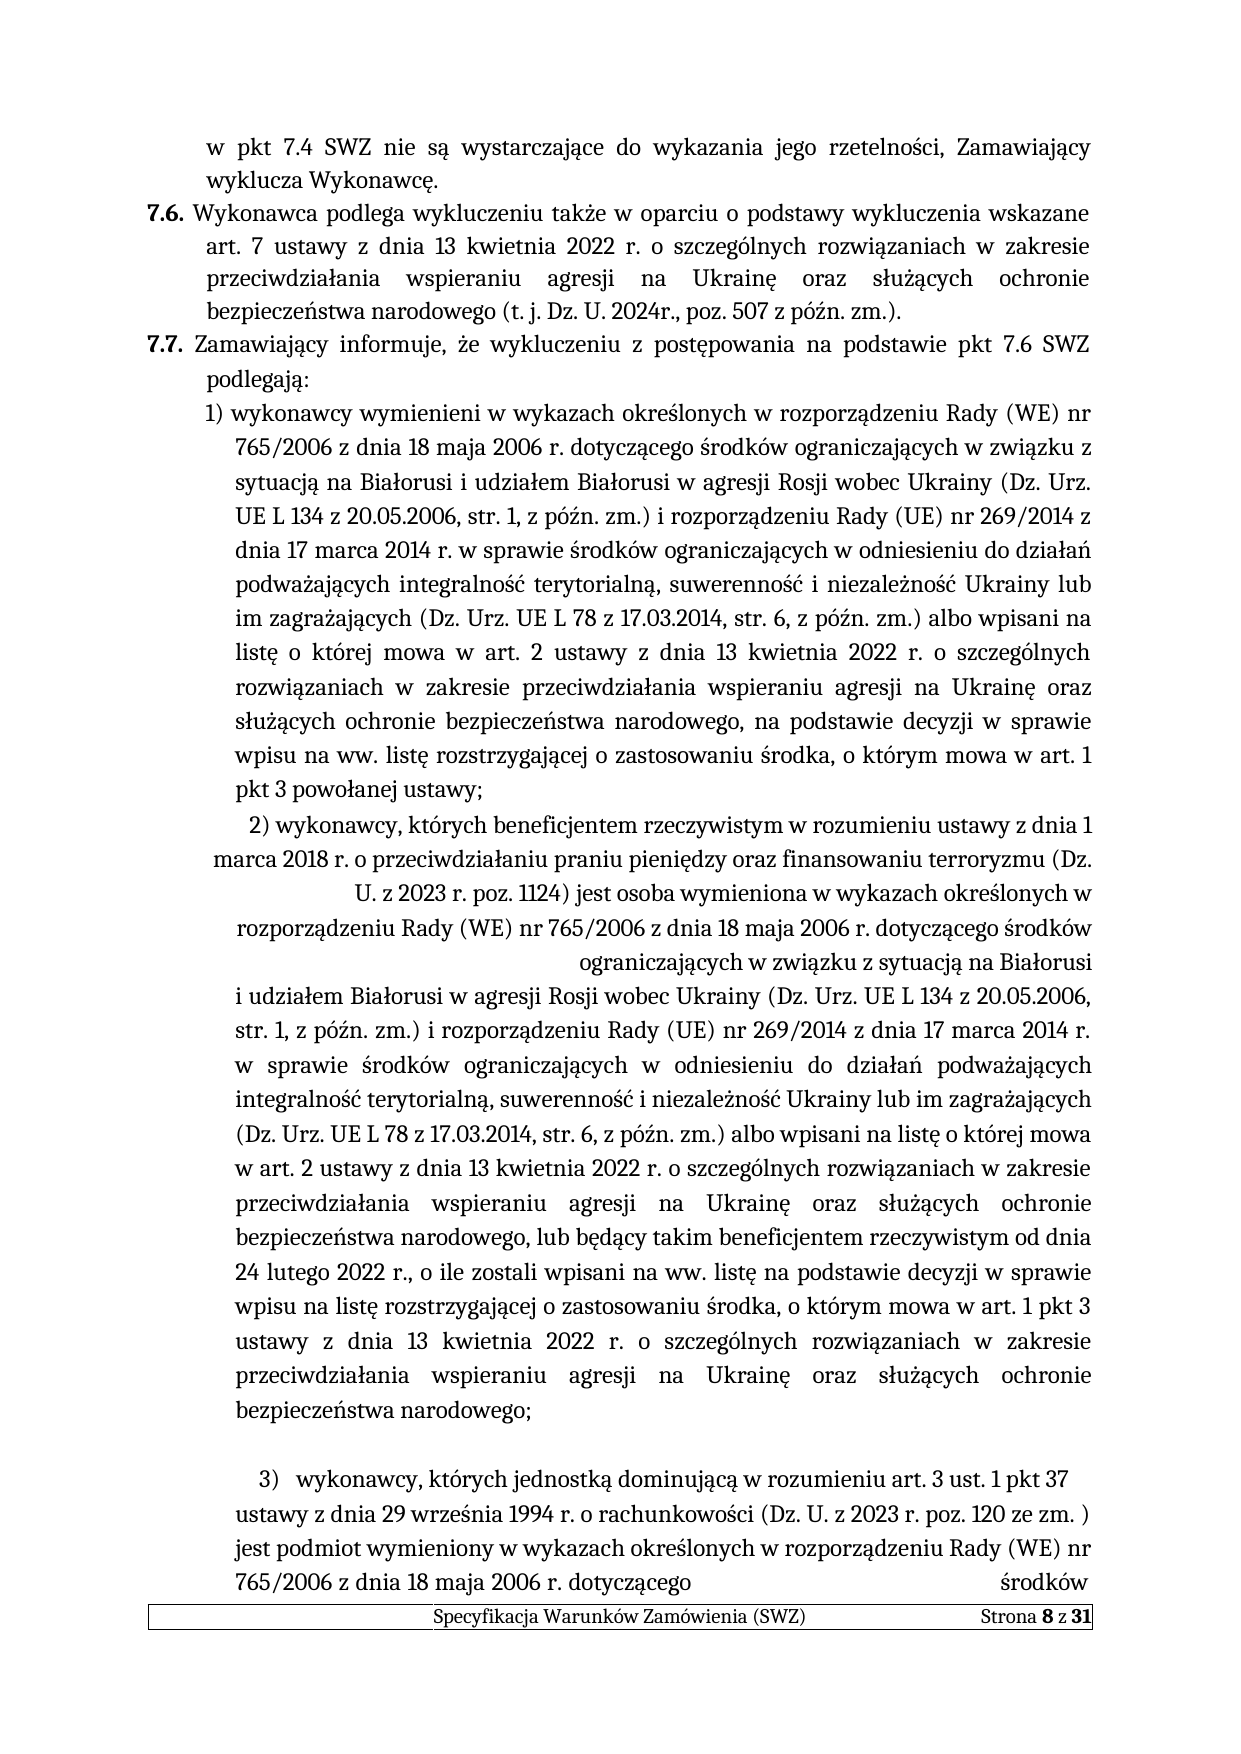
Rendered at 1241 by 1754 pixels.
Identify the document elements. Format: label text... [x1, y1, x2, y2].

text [235, 1500, 1093, 1597]
text 2) wykonawcy, których beneficjentem rzeczywistym w rozumieniu ustawy z dnia 1 marca 2018 r. o przeciwdziałaniu praniu pieniędzy oraz finansowaniu terroryzmu (Dz. U. z 2023 r. poz. 1124) jest osoba wymieniona w wykazach określonych w rozporządzeniu Rady (WE) nr 765/2006 z dnia 18 maja 2006 r. dotyczącego środków ograniczających w związku z sytuacją na Białorusi [206, 811, 1093, 976]
text 1) wykonawcy wymienieni w wykazach określonych w rozporządzeniu Rady (WE) nr 765/2006 z dnia 18 maja 2006 r. dotyczącego środków ograniczających w związku z sytuacją na Białorusi i udziałem Białorusi w agresji Rosji wobec Ukrainy (Dz. Urz. UE L 134 z 20.05.2006, str. 1, z późn. zm.) i rozporządzeniu Rady (UE) nr 269/2014 z dnia 17 marca 2014 r. w sprawie środków ograniczających w odniesieniu do działań podważających integralność terytorialną, suwerenność i niezależność Ukrainy lub im zagrażających (Dz. Urz. UE L 78 z 17.03.2014, str. 6, z późn. zm.) albo wpisani na listę o której mowa w art. 2 ustawy z dnia 13 kwietnia 2022 r. o szczególnych rozwiązaniach w zakresie przeciwdziałania wspieraniu agresji na Ukrainę oraz służących ochronie bezpieczeństwa narodowego, na podstawie decyzji w sprawie wpisu na ww. listę rozstrzygającej o zastosowaniu środka, o którym mowa w art. 1 pkt 3 powołanej ustawy; [205, 399, 1093, 804]
text 7.7. Zamawiający informuje, że wykluczeniu z postępowania na podstawie pkt 7.6 SWZ podlegają: [147, 330, 1091, 393]
text 7.6. Wykonawca podlega wykluczeniu także w oparciu o podstawy wykluczenia wskazane art. 7 ustawy z dnia 13 kwietnia 2022 r. o szczególnych rozwiązaniach w zakresie przeciwdziałania wspieraniu agresji na Ukrainę oraz służących ochronie bezpieczeństwa narodowego (t. j. Dz. U. 2024r., poz. 507 z późn. zm.). [147, 199, 1091, 326]
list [148, 133, 1093, 195]
list wykonawcy, których jednostką dominującą w rozumieniu art. 3 ust. 1 pkt 37 [259, 1465, 1093, 1494]
text i udziałem Białorusi w agresji Rosji wobec Ukrainy (Dz. Urz. UE L 134 z 20.05.2006, str. 1, z późn. zm.) i rozporządzeniu Rady (UE) nr 269/2014 z dnia 17 marca 2014 r. w sprawie środków ograniczających w odniesieniu do działań podważających integralność terytorialną, suwerenność i niezależność Ukrainy lub im zagrażających (Dz. Urz. UE L 78 z 17.03.2014, str. 6, z późn. zm.) albo wpisani na listę o której mowa w art. 2 ustawy z dnia 13 kwietnia 2022 r. o szczególnych rozwiązaniach w zakresie przeciwdziałania wspieraniu agresji na Ukrainę oraz służących ochronie bezpieczeństwa narodowego, lub będący takim beneficjentem rzeczywistym od dnia 24 lutego 2022 r., o ile zostali wpisani na ww. listę na podstawie decyzji w sprawie wpisu na listę rozstrzygającej o zastosowaniu środka, o którym mowa w art. 1 pkt 3 ustawy z dnia 13 kwietnia 2022 r. o szczególnych rozwiązaniach w zakresie przeciwdziałania wspieraniu agresji na Ukrainę oraz służących ochronie bezpieczeństwa narodowego; [235, 982, 1093, 1424]
